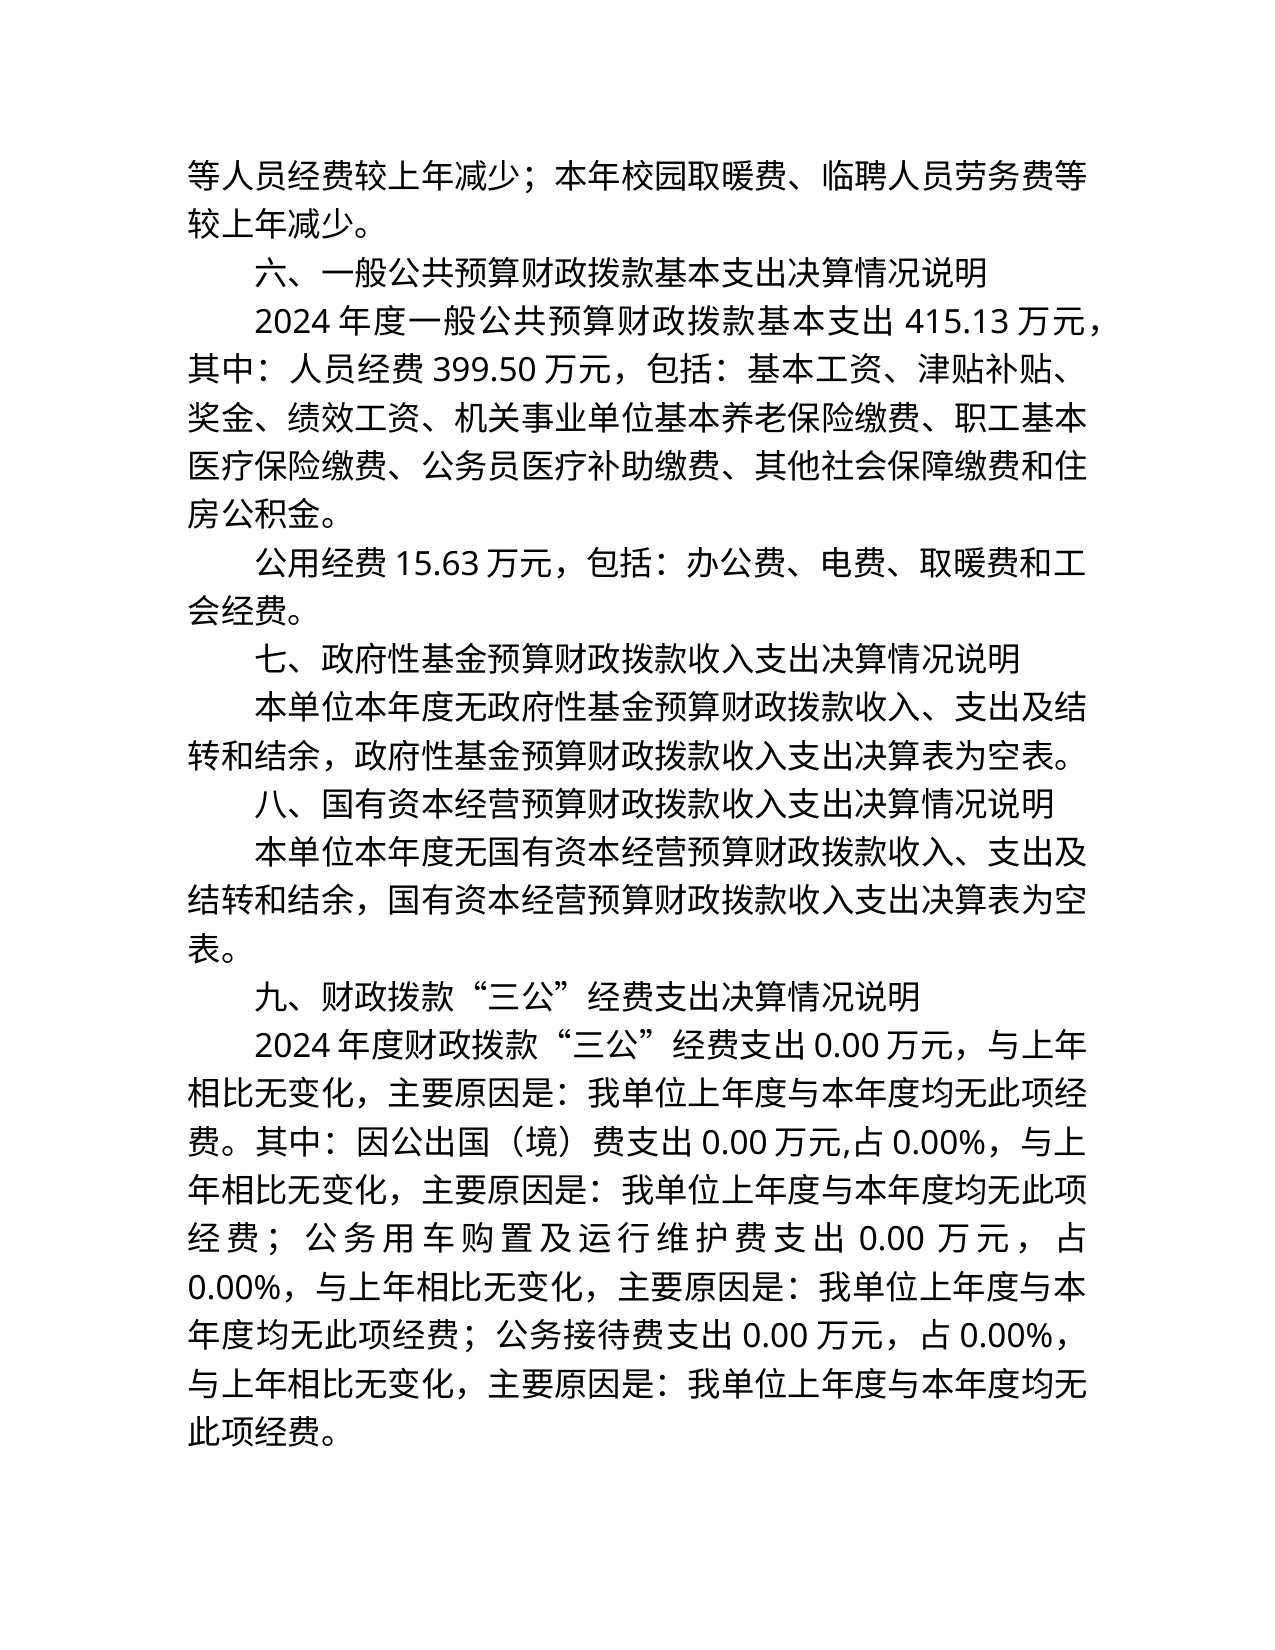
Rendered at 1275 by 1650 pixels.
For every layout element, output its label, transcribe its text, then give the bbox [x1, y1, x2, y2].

text 九、财政拨款“三公”经费支出决算情况说明 [187, 971, 1087, 1019]
text 七、政府性基金预算财政拨款收入支出决算情况说明 [187, 633, 1087, 681]
text 公用经费15.63万元，包括：办公费、电费、取暖费和工会经费。 [187, 536, 1087, 633]
text 本单位本年度无国有资本经营预算财政拨款收入、支出及结转和结余，国有资本经营预算财政拨款收入支出决算表为空表。 [187, 826, 1087, 971]
text 本单位本年度无政府性基金预算财政拨款收入、支出及结转和结余，政府性基金预算财政拨款收入支出决算表为空表。 [187, 681, 1087, 778]
text 2024年度财政拨款“三公”经费支出0.00万元，与上年相比无变化，主要原因是：我单位上年度与本年度均无此项经费。其中：因公出国（境）费支出0.00万元,占0.00%，与上年相比无变化，主要原因是：我单位上年度与本年度均无此项经费；公务用车购置及运行维护费支出0.00万元，占0.00%，与上年相比无变化，主要原因是：我单位上年度与本年度均无此项经费；公务接待费支出0.00万元，占0.00%，与上年相比无变化，主要原因是：我单位上年度与本年度均无此项经费。 [187, 1019, 1087, 1454]
text 八、国有资本经营预算财政拨款收入支出决算情况说明 [187, 778, 1087, 826]
text 2024年度一般公共预算财政拨款基本支出415.13万元，其中：人员经费399.50万元，包括：基本工资、津贴补贴、奖金、绩效工资、机关事业单位基本养老保险缴费、职工基本医疗保险缴费、公务员医疗补助缴费、其他社会保障缴费和住房公积金。 [187, 295, 1087, 536]
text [187, 150, 1087, 246]
text 六、一般公共预算财政拨款基本支出决算情况说明 [187, 246, 1087, 295]
